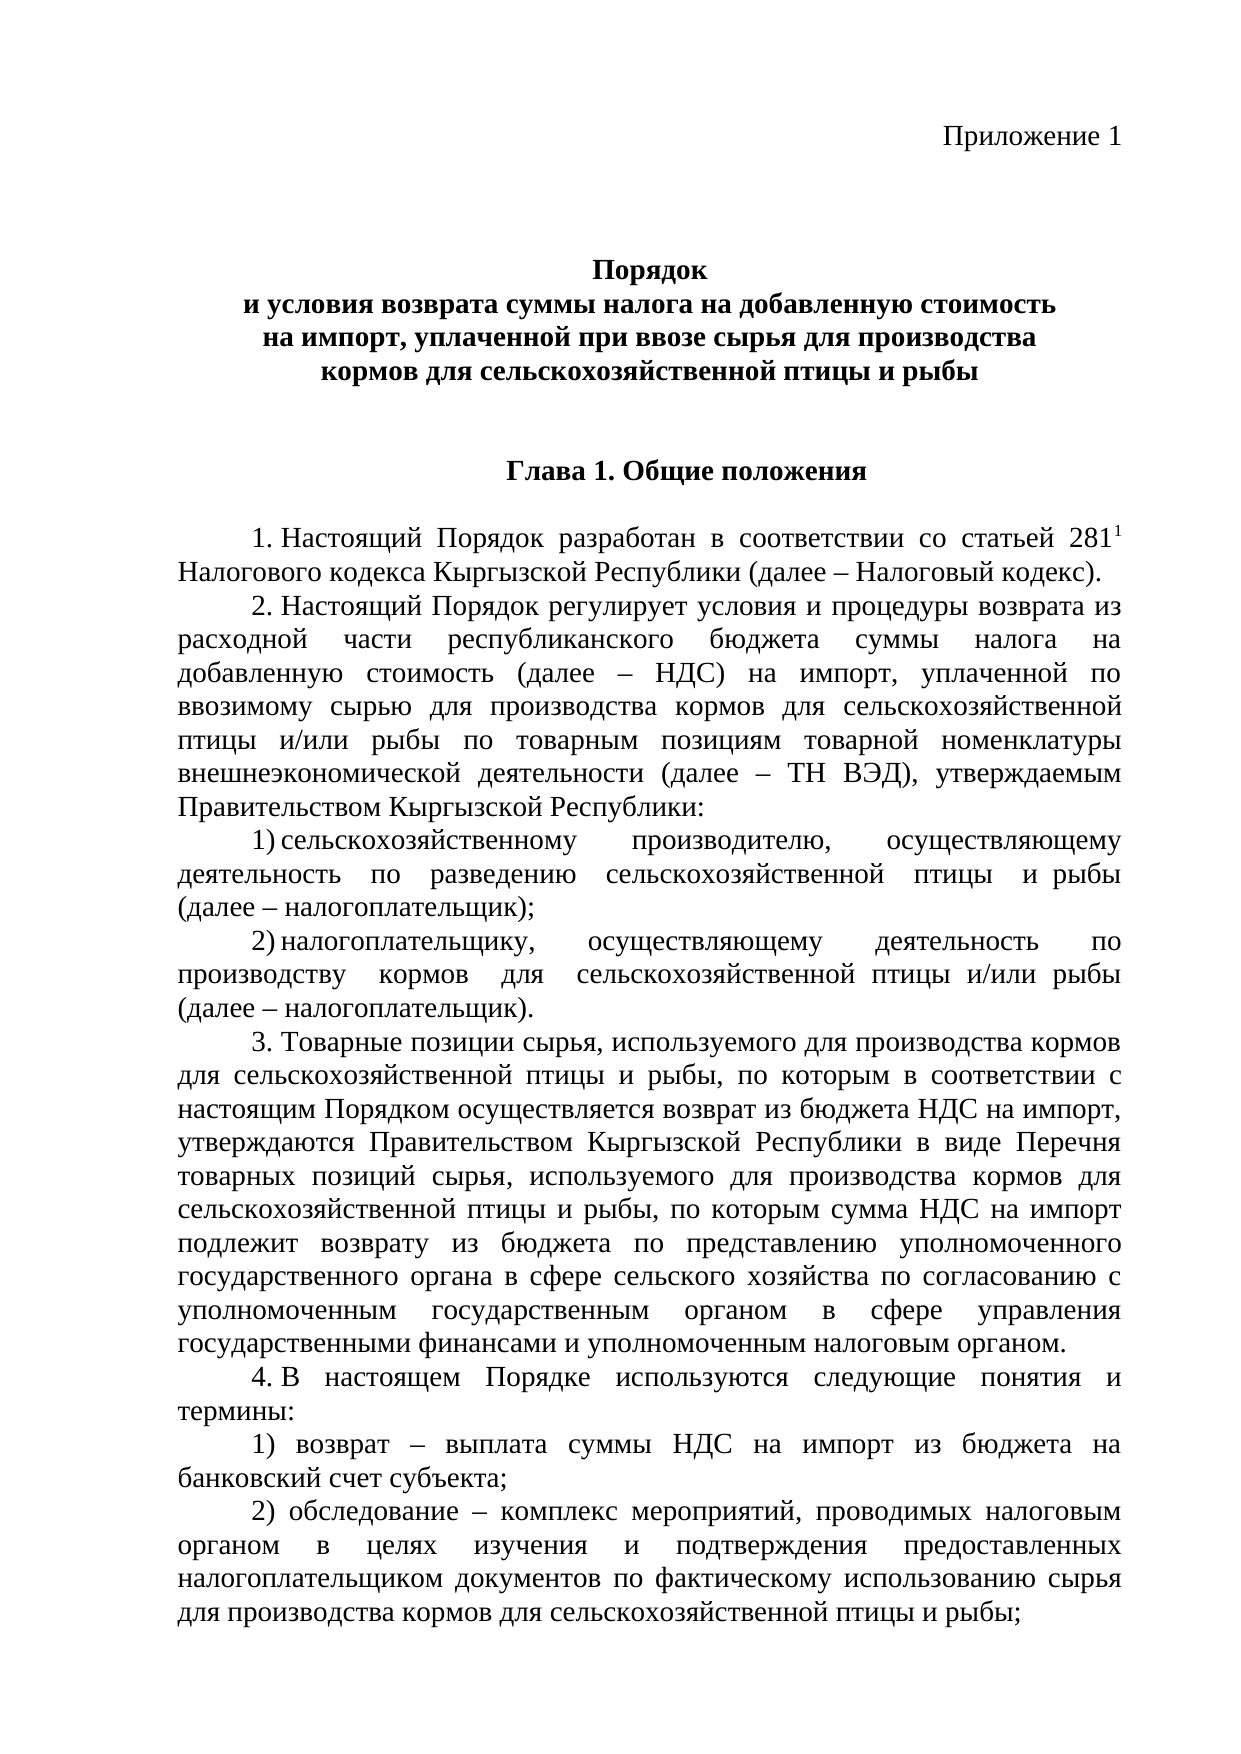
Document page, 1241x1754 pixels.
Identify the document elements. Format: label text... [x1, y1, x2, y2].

list сельскохозяйственному производителю, осуществляющему деятельность по разведению сельскохозяйственной птицы и рыбы (далее – налогоплательщик); [177, 822, 1122, 923]
list Настоящий Порядок разработан в соответствии со статьей 2811 Налогового кодекса Кыргызской Республики (далее – Налоговый кодекс). [177, 521, 1122, 588]
list налогоплательщику, осуществляющему деятельность по производству кормов для сельскохозяйственной птицы и/или рыбы (далее – налогоплательщик). [177, 923, 1122, 1024]
text Глава 1. Общие положения [177, 453, 1122, 487]
list В настоящем Порядке используются следующие понятия и термины: [177, 1359, 1122, 1426]
list Товарные позиции сырья, используемого для производства кормов для сельскохозяйственной птицы и рыбы, по которым в соответствии с настоящим Порядком осуществляется возврат из бюджета НДС на импорт, утверждаются Правительством Кыргызской Республики в виде Перечня товарных позиций сырья, используемого для производства кормов для сельскохозяйственной птицы и рыбы, по которым сумма НДС на импорт подлежит возврату из бюджета по представлению уполномоченного государственного органа в сфере сельского хозяйства по согласованию с уполномоченным государственным органом в сфере управления государственными финансами и уполномоченным налоговым органом. [177, 1024, 1122, 1359]
text 1) возврат – выплата суммы НДС на импорт из бюджета на банковский счет субъекта; [177, 1426, 1122, 1493]
text и условия возврата суммы налога на добавленную стоимость на импорт, уплаченной при ввозе сырья для производства кормов для сельскохозяйственной птицы и рыбы [236, 286, 1063, 386]
text Приложение 1 [177, 118, 1122, 152]
text Порядок [236, 252, 1063, 286]
list Настоящий Порядок регулирует условия и процедуры возврата из расходной части республиканского бюджета суммы налога на добавленную стоимость (далее ‒ НДС) на импорт, уплаченной по ввозимому сырью для производства кормов для сельскохозяйственной птицы и/или рыбы по товарным позициям товарной номенклатуры внешнеэкономической деятельности (далее ‒ ТН ВЭД), утверждаемым Правительством Кыргызской Республики: [177, 588, 1122, 822]
text 2) обследование – комплекс мероприятий, проводимых налоговым органом в целях изучения и подтверждения предоставленных налогоплательщиком документов по фактическому использованию сырья для производства кормов для сельскохозяйственной птицы и рыбы; [177, 1493, 1122, 1627]
